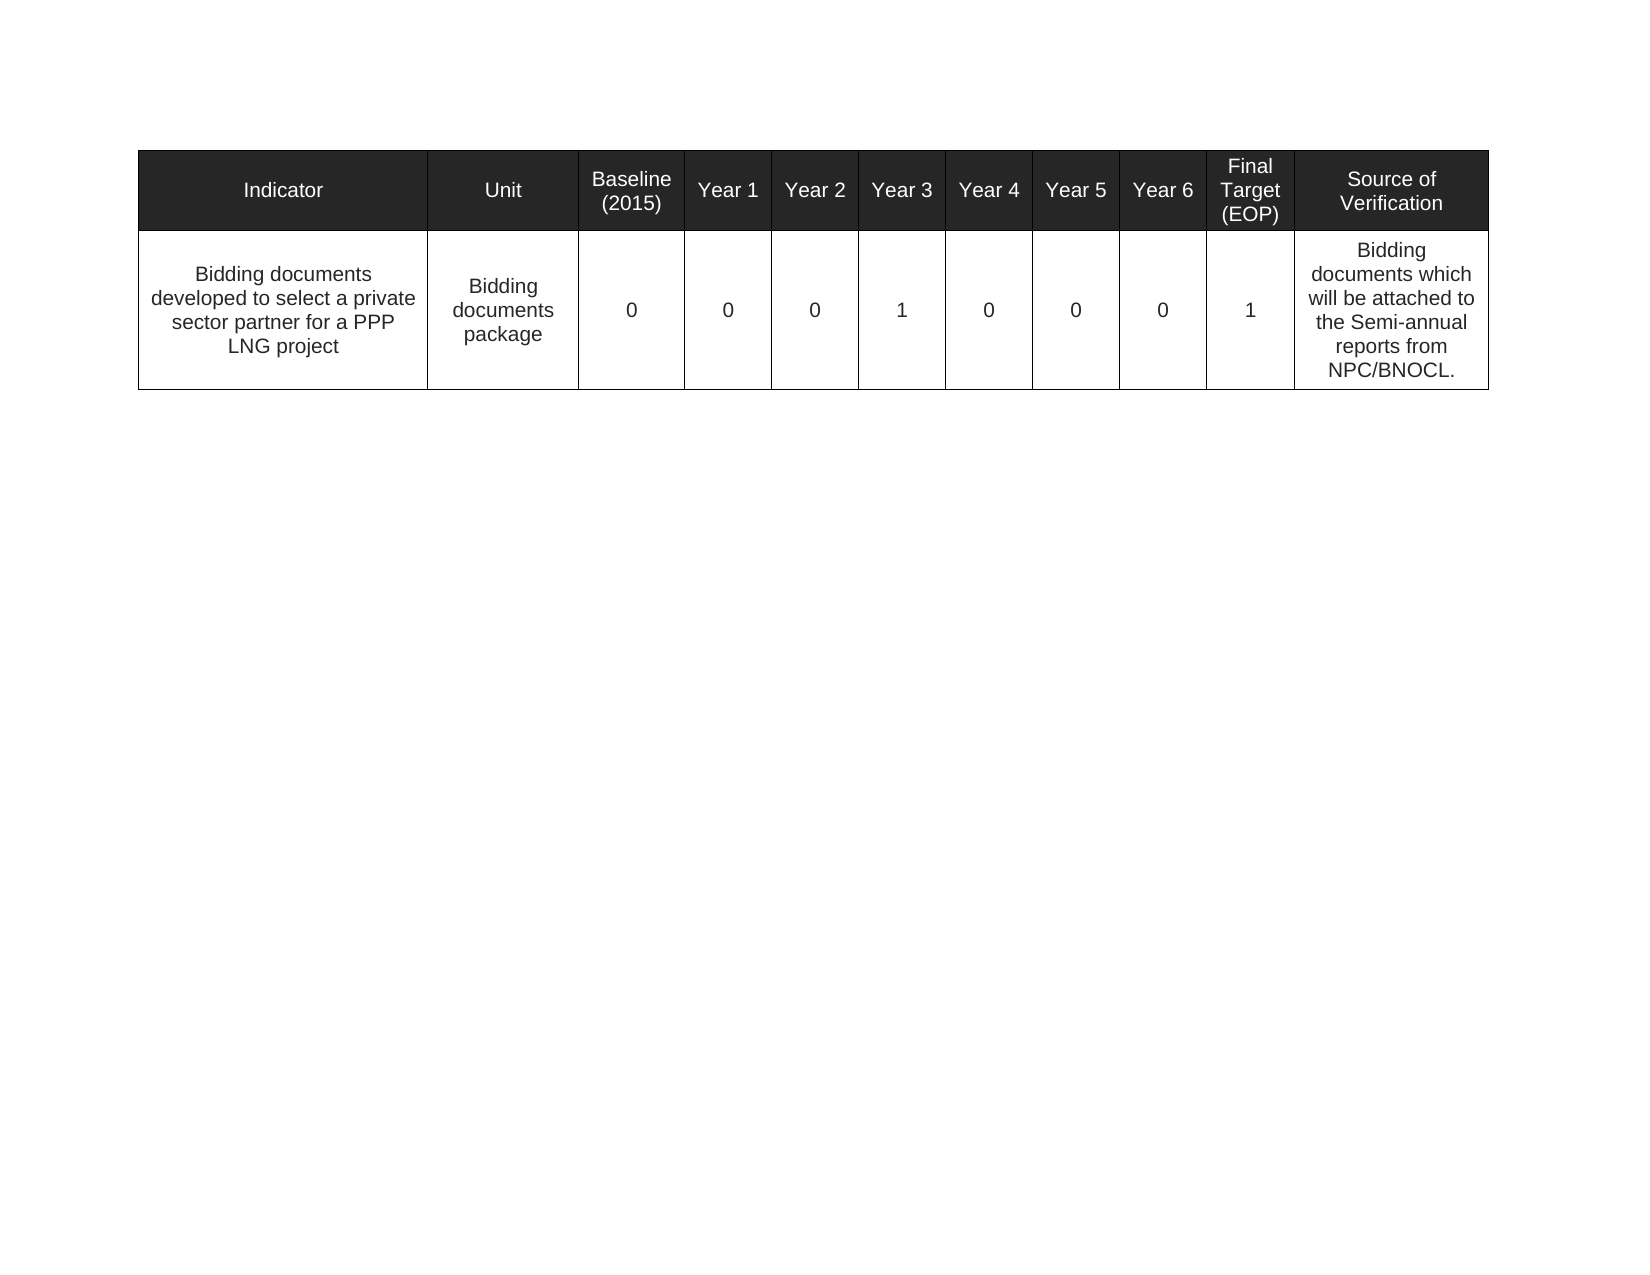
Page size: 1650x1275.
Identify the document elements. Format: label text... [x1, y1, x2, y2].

table_header Year 3 [859, 151, 945, 230]
table_cell Bidding documents package [428, 231, 578, 389]
table_header Year 2 [772, 151, 858, 230]
table_header Unit [428, 151, 578, 230]
table_header Year 4 [946, 151, 1032, 230]
table_cell 0 [946, 231, 1032, 389]
table_cell 0 [1033, 231, 1119, 389]
table_header Year 1 [685, 151, 771, 230]
table_cell 0 [772, 231, 858, 389]
table_cell 0 [685, 231, 771, 389]
table_cell 1 [859, 231, 945, 389]
table_header Baseline (2015) [579, 151, 684, 230]
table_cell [1295, 231, 1488, 389]
table_header Source of Verification [1295, 151, 1488, 230]
table_header Year 6 [1120, 151, 1206, 230]
table_cell 0 [579, 231, 684, 389]
table_cell 1 [1207, 231, 1294, 389]
table_header Year 5 [1033, 151, 1119, 230]
table_header Final Target (EOP) [1207, 151, 1294, 230]
table_cell 0 [1120, 231, 1206, 389]
table_header Indicator [139, 151, 427, 230]
table_cell Bidding documents developed to select a private sector partner for a PPP LNG project [139, 231, 427, 389]
